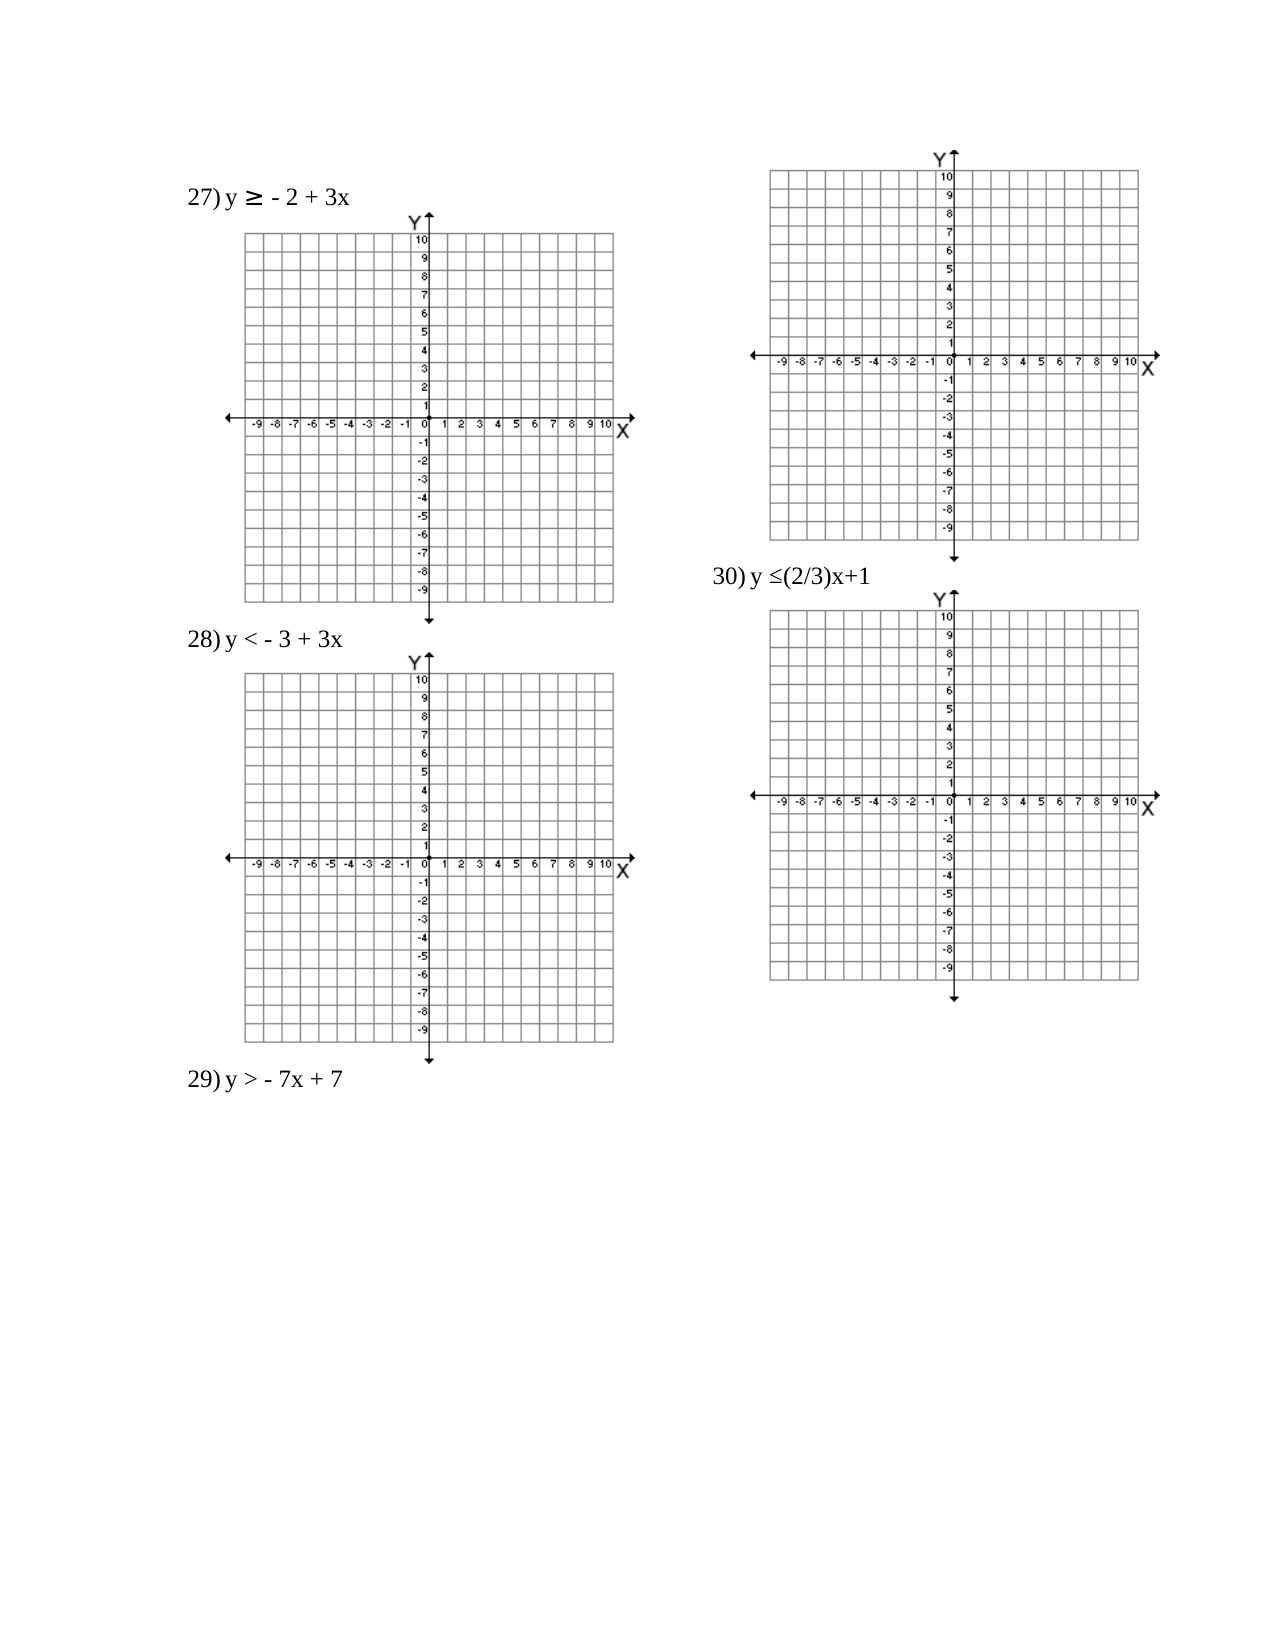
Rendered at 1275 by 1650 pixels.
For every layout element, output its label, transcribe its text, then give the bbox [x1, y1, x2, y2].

list y ≥ - 2 + 3x [187, 179, 600, 213]
picture [750, 150, 1160, 562]
list y (2/3)x+1 [712, 561, 1125, 590]
list y < - 3 + 3x [187, 624, 600, 653]
picture [225, 652, 635, 1064]
picture [750, 590, 1160, 1002]
picture [225, 212, 635, 624]
list y > - 7x + 7 [187, 1064, 600, 1093]
